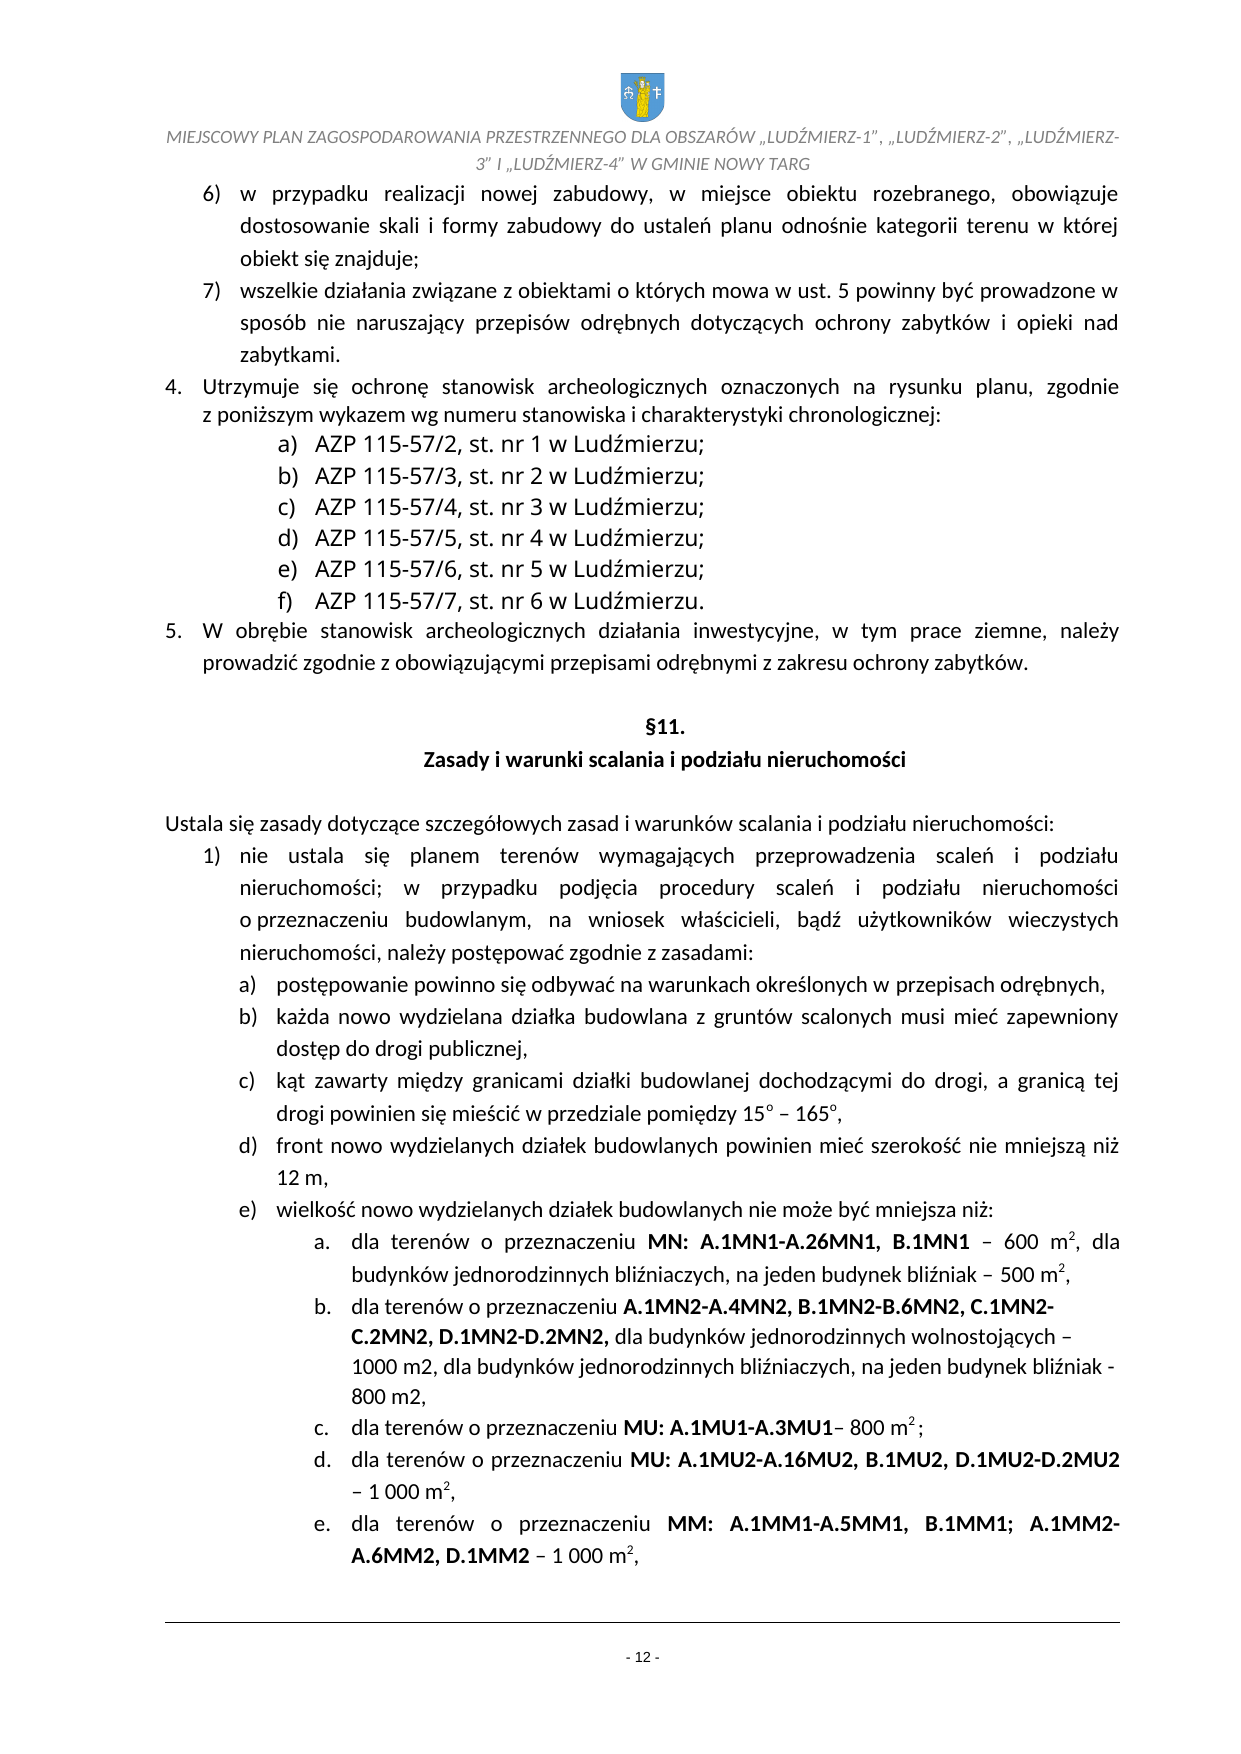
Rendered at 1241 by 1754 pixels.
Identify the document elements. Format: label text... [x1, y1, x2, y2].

list wielkość nowo wydzielanych działek budowlanych nie może być mniejsza niż: [239, 1195, 1120, 1223]
list dla terenów o przeznaczeniu MM: A.1MM1-A.5MM1, B.1MM1; A.1MM2-A.6MM2, D.1MM2 – 1 000 m2, [314, 1509, 1120, 1569]
picture [620, 73, 665, 122]
list AZP 115-57/6, st. nr 5 w Ludźmierzu; [277, 553, 1120, 585]
list dla terenów o przeznaczeniu MU: A.1MU2-A.16MU2, B.1MU2, D.1MU2-D.2MU2 – 1 000 m2, [314, 1445, 1120, 1505]
list każda nowo wydzielana działka budowlana z gruntów scalonych musi mieć zapewniony dostęp do drogi publicznej, [239, 1002, 1120, 1062]
text Zasady i warunki scalania i podziału nieruchomości [165, 745, 1120, 773]
list dla terenów o przeznaczeniu MN: A.1MN1-A.26MN1, B.1MN1 – 600 m2, dla budynków jednorodzinnych bliźniaczych, na jeden budynek bliźniak – 500 m2, [314, 1227, 1120, 1288]
list AZP 115-57/3, st. nr 2 w Ludźmierzu; [277, 460, 1120, 491]
list AZP 115-57/5, st. nr 4 w Ludźmierzu; [277, 522, 1120, 553]
list W obrębie stanowisk archeologicznych działania inwestycyjne, w tym prace ziemne, należy prowadzić zgodnie z obowiązującymi przepisami odrębnymi z zakresu ochrony zabytków. [165, 616, 1120, 676]
list postępowanie powinno się odbywać na warunkach określonych w przepisach odrębnych, [239, 970, 1120, 998]
text Ustala się zasady dotyczące szczegółowych zasad i warunków scalania i podziału nieruchomości: [165, 809, 1120, 837]
list kąt zawarty między granicami działki budowlanej dochodzącymi do drogi, a granicą tej drogi powinien się mieścić w przedziale pomiędzy 15o – 165o, [239, 1067, 1120, 1127]
text §11. [165, 712, 1120, 741]
list AZP 115-57/2, st. nr 1 w Ludźmierzu; [277, 428, 1120, 460]
list dla terenów o przeznaczeniu MU: A.1MU1-A.3MU1– 800 m2 ; [314, 1413, 1120, 1441]
list nie ustala się planem terenów wymagających przeprowadzenia scaleń i podziału nieruchomości; w przypadku podjęcia procedury scaleń i podziału nieruchomości o przeznaczeniu budowlanym, na wniosek właścicieli, bądź użytkowników wieczystych nieruchomości, należy postępować zgodnie z zasadami: [202, 841, 1120, 966]
list Utrzymuje się ochronę stanowisk archeologicznych oznaczonych na rysunku planu, zgodnie z poniższym wykazem wg numeru stanowiska i charakterystyki chronologicznej: [165, 372, 1120, 428]
list front nowo wydzielanych działek budowlanych powinien mieć szerokość nie mniejszą niż 12 m, [239, 1131, 1120, 1191]
list AZP 115-57/7, st. nr 6 w Ludźmierzu. [277, 585, 1120, 616]
list dla terenów o przeznaczeniu A.1MN2-A.4MN2, B.1MN2-B.6MN2, C.1MN2-C.2MN2, D.1MN2-D.2MN2, dla budynków jednorodzinnych wolnostojących – 1000 m2, dla budynków jednorodzinnych bliźniaczych, na jeden budynek bliźniak - 800 m2, [314, 1292, 1120, 1411]
list w przypadku realizacji nowej zabudowy, w miejsce obiektu rozebranego, obowiązuje dostosowanie skali i formy zabudowy do ustaleń planu odnośnie kategorii terenu w której obiekt się znajduje; [202, 179, 1120, 272]
list AZP 115-57/4, st. nr 3 w Ludźmierzu; [277, 491, 1120, 522]
list wszelkie działania związane z obiektami o których mowa w ust. 5 powinny być prowadzone w sposób nie naruszający przepisów odrębnych dotyczących ochrony zabytków i opieki nad zabytkami. [202, 276, 1120, 368]
